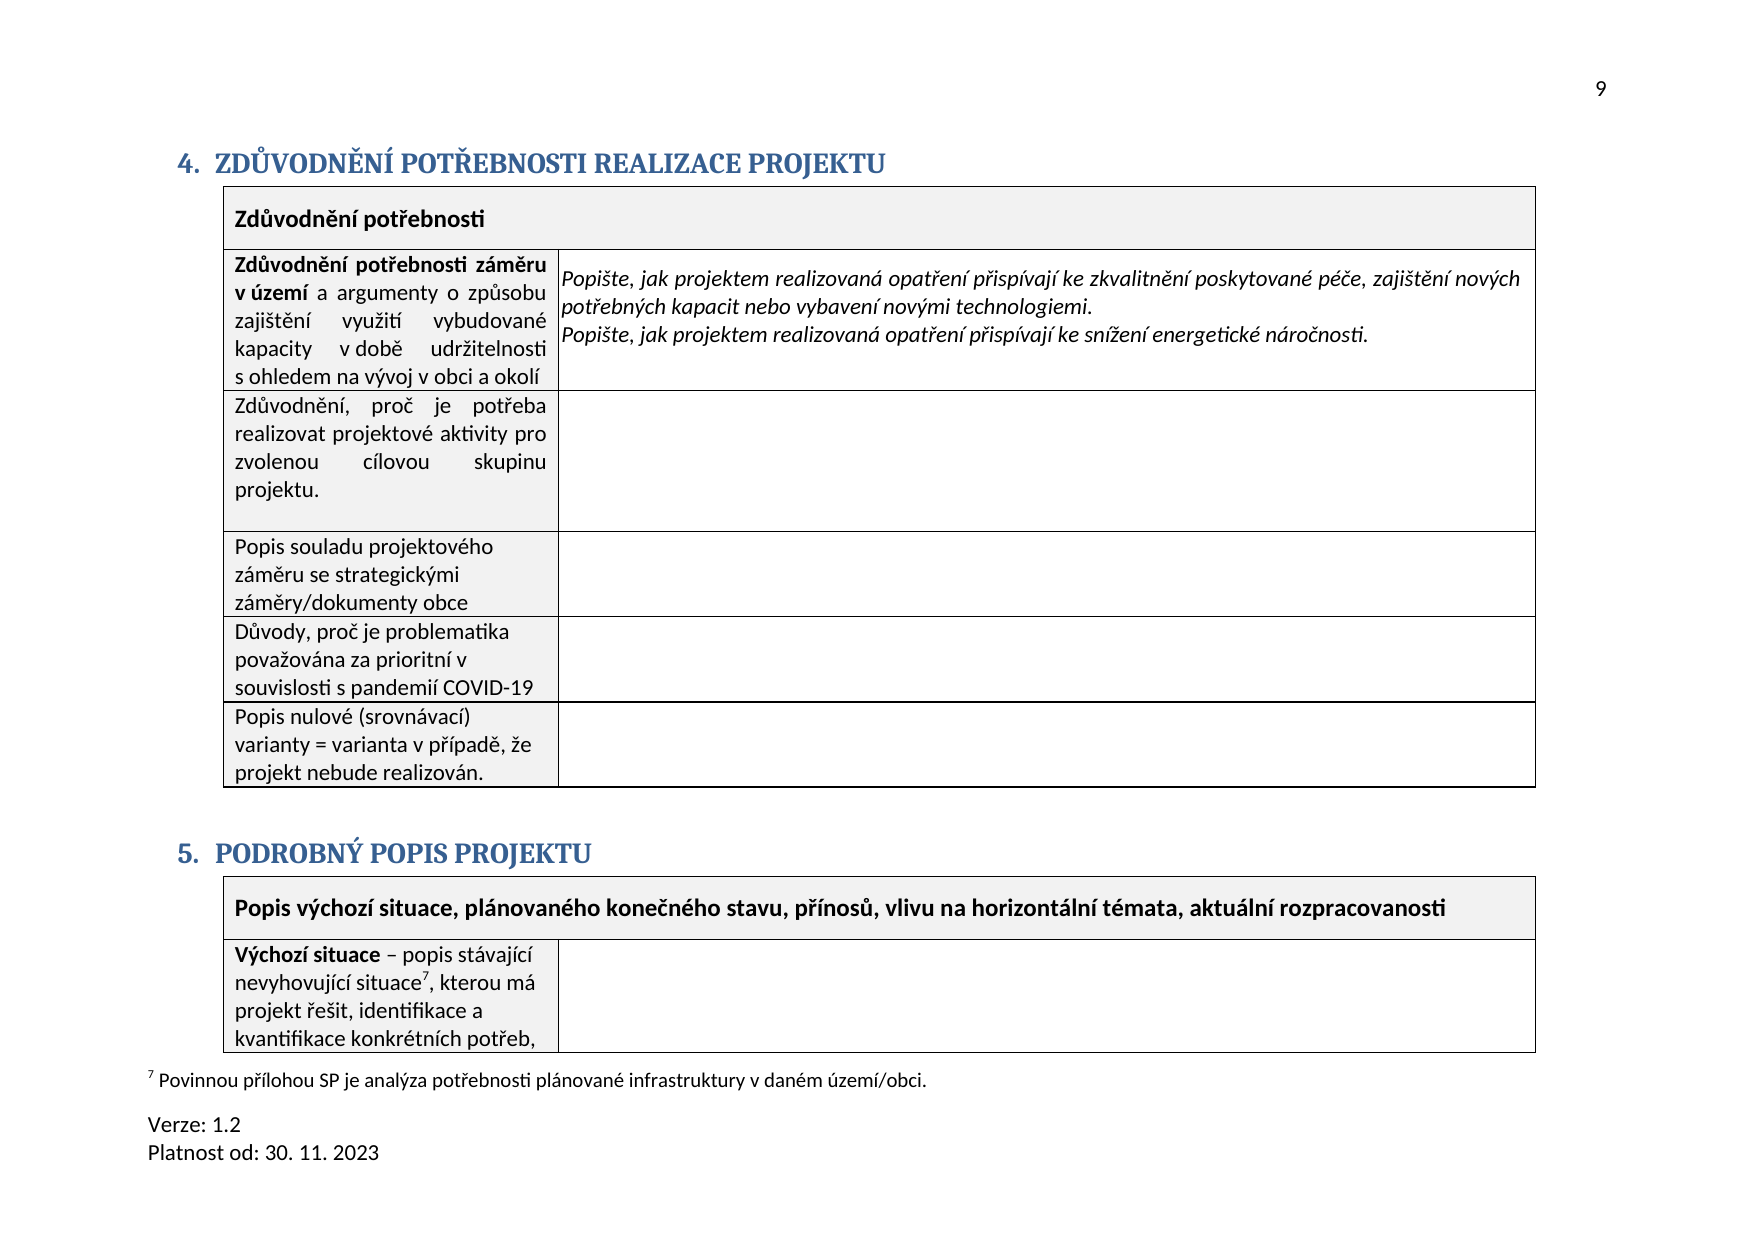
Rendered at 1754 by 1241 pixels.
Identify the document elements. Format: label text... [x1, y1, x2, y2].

table_cell [559, 391, 1535, 531]
table_cell Důvody, proč je problematika považována za prioritní v souvislosti s pandemií COVID-19 [224, 617, 558, 701]
table_cell Popis nulové (srovnávací) varianty = varianta v případě, že projekt nebude realizován. [224, 703, 558, 786]
table_cell Zdůvodnění, proč je potřeba realizovat projektové aktivity pro zvolenou cílovou skupinu projektu. [224, 391, 558, 531]
table_cell [559, 703, 1535, 786]
table_cell Popište, jak projektem realizovaná opatření přispívají ke zkvalitnění poskytované péče, zajištění nových potřebných kapacit nebo vybavení novými technologiemi. Popište, jak projektem realizovaná opatření přispívají ke snížení energetické náročnosti. [559, 250, 1535, 390]
table_cell [559, 532, 1535, 616]
table_cell [559, 617, 1535, 701]
table_header Popis výchozí situace, plánovaného konečného stavu, přínosů, vlivu na horizontální témata, aktuální rozpracovanosti [224, 877, 1535, 939]
subtitle ZDŮVODNĚNÍ POTŘEBNOSTI REALIZACE PROJEKTU [177, 148, 1606, 181]
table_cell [224, 940, 558, 1052]
table_cell Popis souladu projektového záměru se strategickými záměry/dokumenty obce [224, 532, 558, 616]
table_header Zdůvodnění potřebnosti [224, 187, 1535, 249]
subtitle Podrobný popis projektu [177, 837, 1606, 871]
table_cell Zdůvodnění potřebnosti záměru v území a argumenty o způsobu zajištění využití vybudované kapacity v době udržitelnosti s ohledem na vývoj v obci a okolí [224, 250, 558, 390]
table_cell [559, 940, 1535, 1052]
